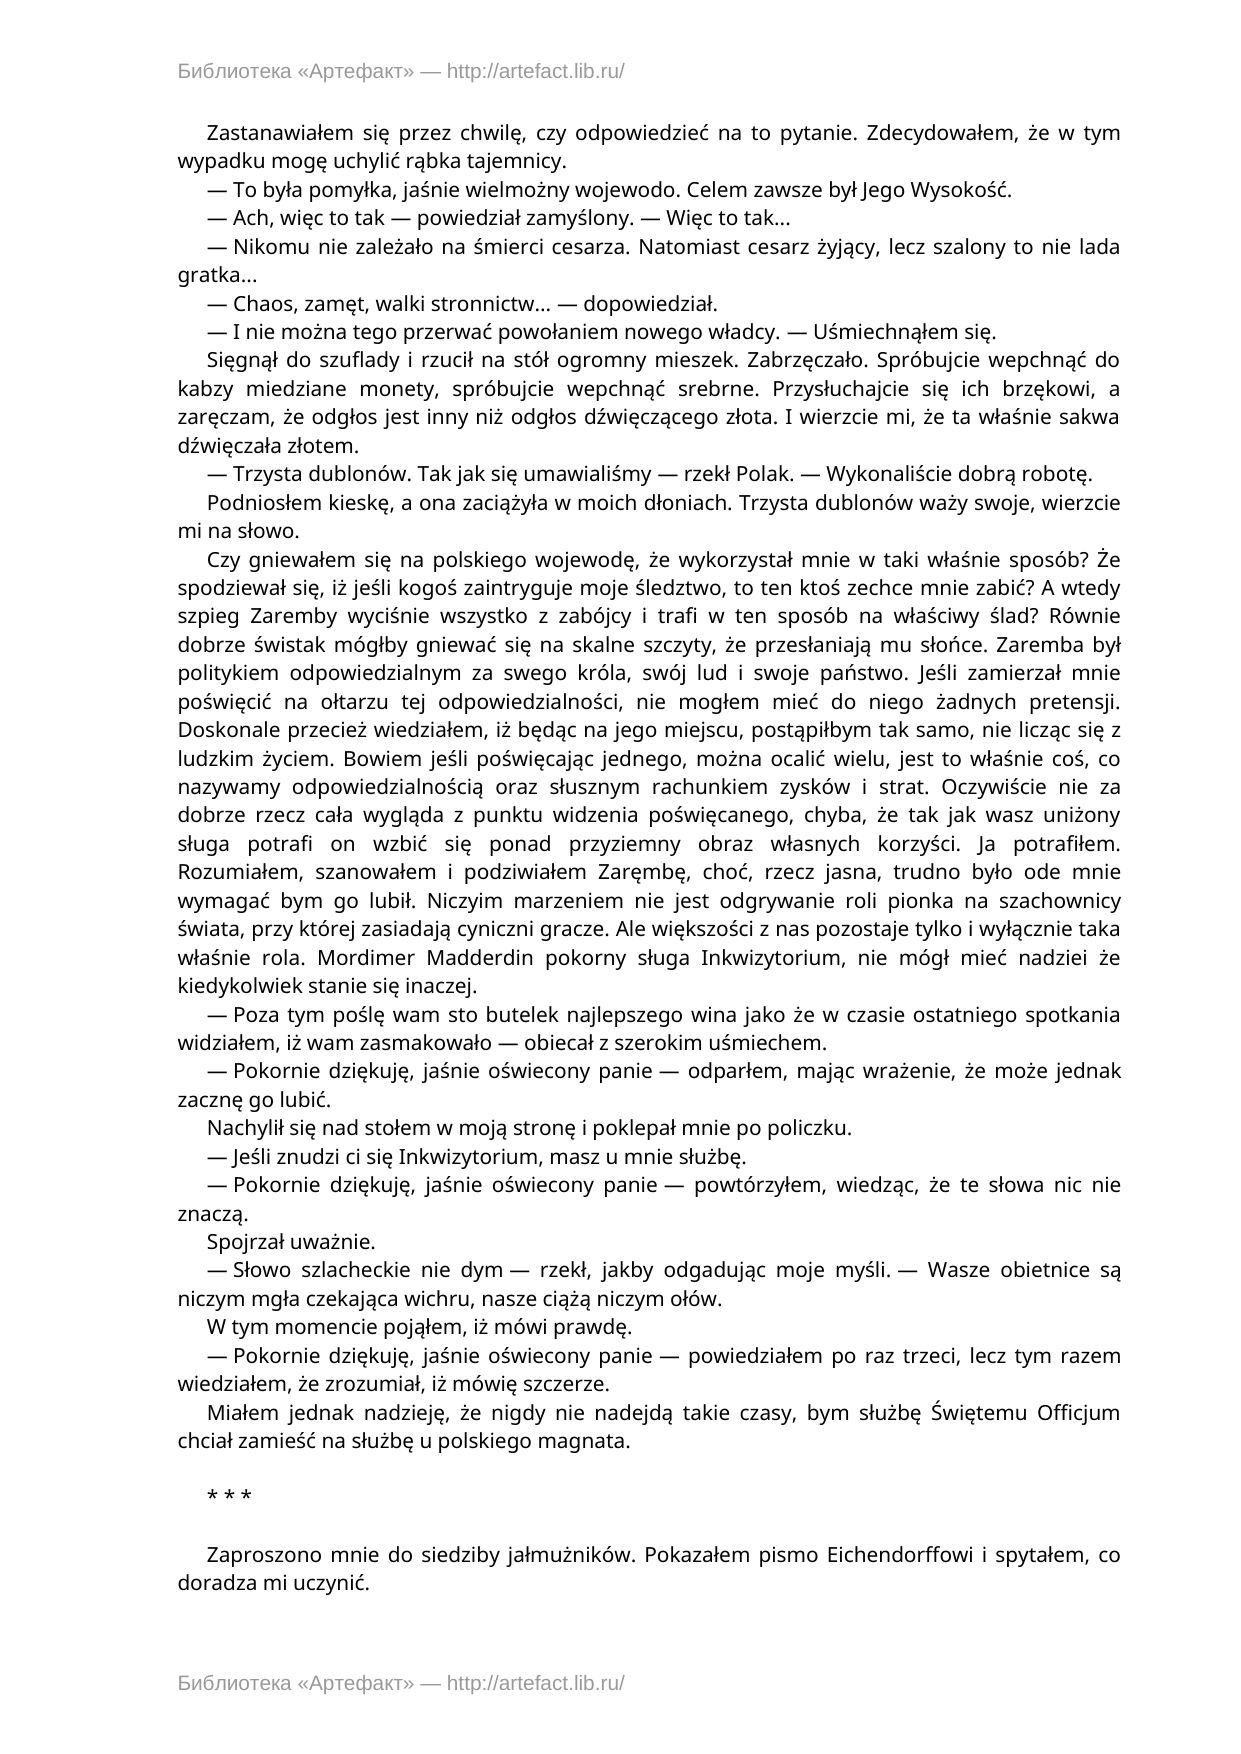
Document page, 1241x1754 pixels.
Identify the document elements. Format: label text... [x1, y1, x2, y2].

text Nachylił się nad stołem w moją stronę i poklepał mnie po policzku. [177, 1113, 1122, 1142]
text Zaproszono mnie do siedziby jałmużników. Pokazałem pismo Eichendorffowi i spytałem, co doradza mi uczynić. [177, 1540, 1122, 1597]
text — Pokornie dziękuję, jaśnie oświecony panie — powiedziałem po raz trzeci, lecz tym razem wiedziałem, że zrozumiał, iż mówię szczerze. [177, 1341, 1122, 1398]
text — To była pomyłka, jaśnie wielmożny wojewodo. Celem zawsze był Jego Wysokość. [177, 175, 1122, 203]
text — Pokornie dziękuję, jaśnie oświecony panie — powtórzyłem, wiedząc, że te słowa nic nie znaczą. [177, 1170, 1122, 1227]
text — Ach, więc to tak — powiedział zamyślony. — Więc to tak... [177, 203, 1122, 232]
text Spojrzał uważnie. [177, 1227, 1122, 1256]
text — Poza tym poślę wam sto butelek najlepszego wina jako że w czasie ostatniego spotkania widziałem, iż wam zasmakowało — obiecał z szerokim uśmiechem. [177, 1000, 1122, 1057]
text Sięgnął do szuflady i rzucił na stół ogromny mieszek. Zabrzęczało. Spróbujcie wepchnąć do kabzy miedziane monety, spróbujcie wepchnąć srebrne. Przysłuchajcie się ich brzękowi, a zaręczam, że odgłos jest inny niż odgłos dźwięczącego złota. I wierzcie mi, że ta właśnie sakwa dźwięczała złotem. [177, 346, 1122, 459]
text — Trzysta dublonów. Tak jak się umawialiśmy — rzekł Polak. — Wykonaliście dobrą robotę. [177, 459, 1122, 488]
text Podniosłem kieskę, a ona zaciążyła w moich dłoniach. Trzysta dublonów waży swoje, wierzcie mi na słowo. [177, 488, 1122, 545]
text — Pokornie dziękuję, jaśnie oświecony panie — odparłem, mając wrażenie, że może jednak zacznę go lubić. [177, 1057, 1122, 1113]
text — Słowo szlacheckie nie dym — rzekł, jakby odgadując moje myśli. — Wasze obietnice są niczym mgła czekająca wichru, nasze ciążą niczym ołów. [177, 1256, 1122, 1312]
text — Nikomu nie zależało na śmierci cesarza. Natomiast cesarz żyjący, lecz szalony to nie lada gratka... [177, 232, 1122, 289]
text — I nie można tego przerwać powołaniem nowego władcy. — Uśmiechnąłem się. [177, 317, 1122, 346]
text — Jeśli znudzi ci się Inkwizytorium, masz u mnie służbę. [177, 1142, 1122, 1170]
text Czy gniewałem się na polskiego wojewodę, że wykorzystał mnie w taki właśnie sposób? Że spodziewał się, iż jeśli kogoś zaintryguje moje śledztwo, to ten ktoś zechce mnie zabić? A wtedy szpieg Zaremby wyciśnie wszystko z zabójcy i trafi w ten sposób na właściwy ślad? Równie dobrze świstak mógłby gniewać się na skalne szczyty, że przesłaniają mu słońce. Zaremba był politykiem odpowiedzialnym za swego króla, swój lud i swoje państwo. Jeśli zamierzał mnie poświęcić na ołtarzu tej odpowiedzialności, nie mogłem mieć do niego żadnych pretensji. Doskonale przecież wiedziałem, iż będąc na jego miejscu, postąpiłbym tak samo, nie licząc się z ludzkim życiem. Bowiem jeśli poświęcając jednego, można ocalić wielu, jest to właśnie coś, co nazywamy odpowiedzialnością oraz słusznym rachunkiem zysków i strat. Oczywiście nie za dobrze rzecz cała wygląda z punktu widzenia poświęcanego, chyba, że tak jak wasz uniżony sługa potrafi on wzbić się ponad przyziemny obraz własnych korzyści. Ja potrafiłem. Rozumiałem, szanowałem i podziwiałem Zaręmbę, choć, rzecz jasna, trudno było ode mnie wymagać bym go lubił. Niczyim marzeniem nie jest odgrywanie roli pionka na szachownicy świata, przy której zasiadają cyniczni gracze. Ale większości z nas pozostaje tylko i wyłącznie taka właśnie rola. Mordimer Madderdin pokorny sługa Inkwizytorium, nie mógł mieć nadziei że kiedykolwiek stanie się inaczej. [177, 545, 1122, 1000]
text Zastanawiałem się przez chwilę, czy odpowiedzieć na to pytanie. Zdecydowałem, że w tym wypadku mogę uchylić rąbka tajemnicy. [177, 118, 1122, 175]
subtitle * * * [177, 1483, 1122, 1512]
text — Chaos, zamęt, walki stronnictw... — dopowiedział. [177, 289, 1122, 317]
text Miałem jednak nadzieję, że nigdy nie nadejdą takie czasy, bym służbę Świętemu Officjum chciał zamieść na służbę u polskiego magnata. [177, 1398, 1122, 1455]
text W tym momencie pojąłem, iż mówi prawdę. [177, 1312, 1122, 1341]
